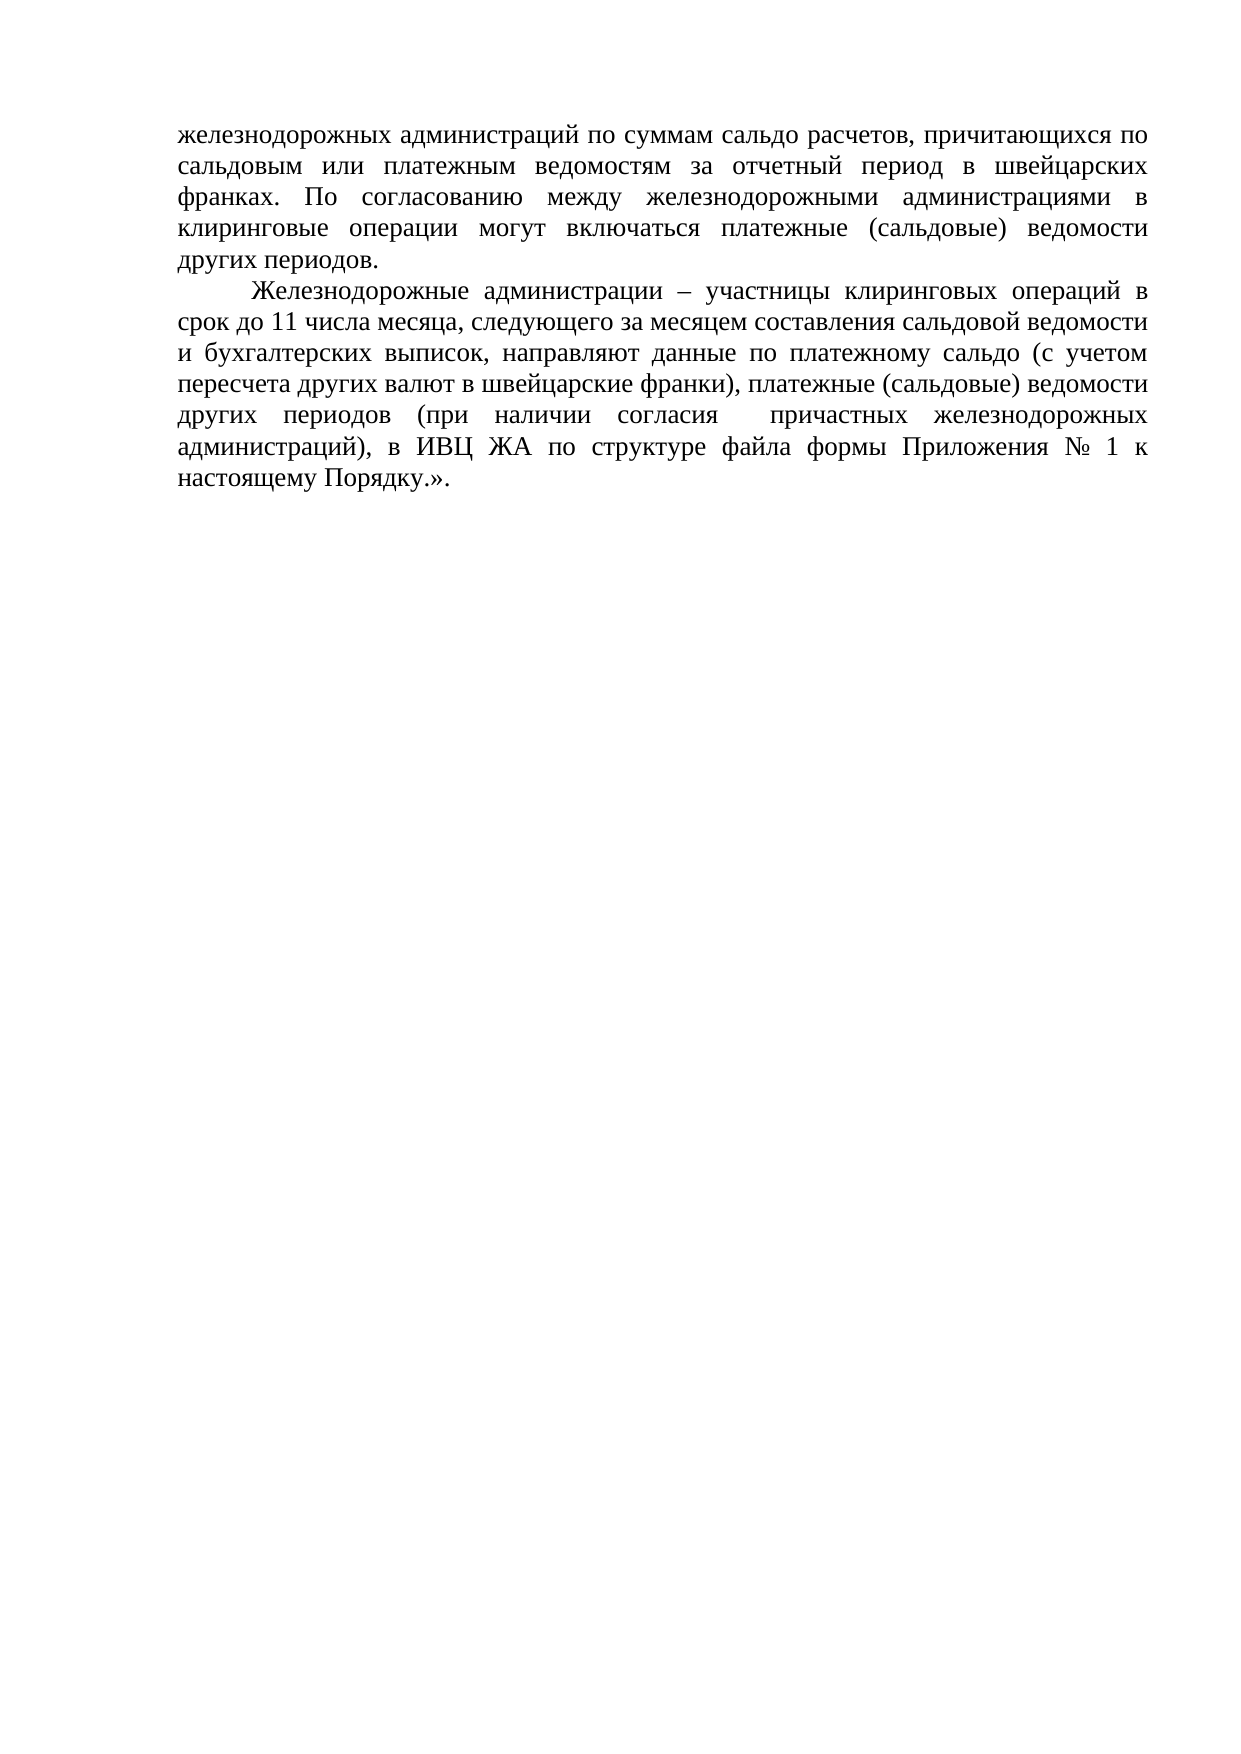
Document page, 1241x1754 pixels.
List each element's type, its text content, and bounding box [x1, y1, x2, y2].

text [177, 118, 1149, 274]
text Железнодорожные администрации – участницы клиринговых операций в срок до 11 числа месяца, следующего за месяцем составления сальдовой ведомости и бухгалтерских выписок, направляют данные по платежному сальдо (с учетом пересчета других валют в швейцарские франки), платежные (сальдовые) ведомости других периодов (при наличии согласия причастных железнодорожных администраций), в ИВЦ ЖА по структуре файла формы Приложения № 1 к настоящему Порядку.». [177, 274, 1149, 492]
